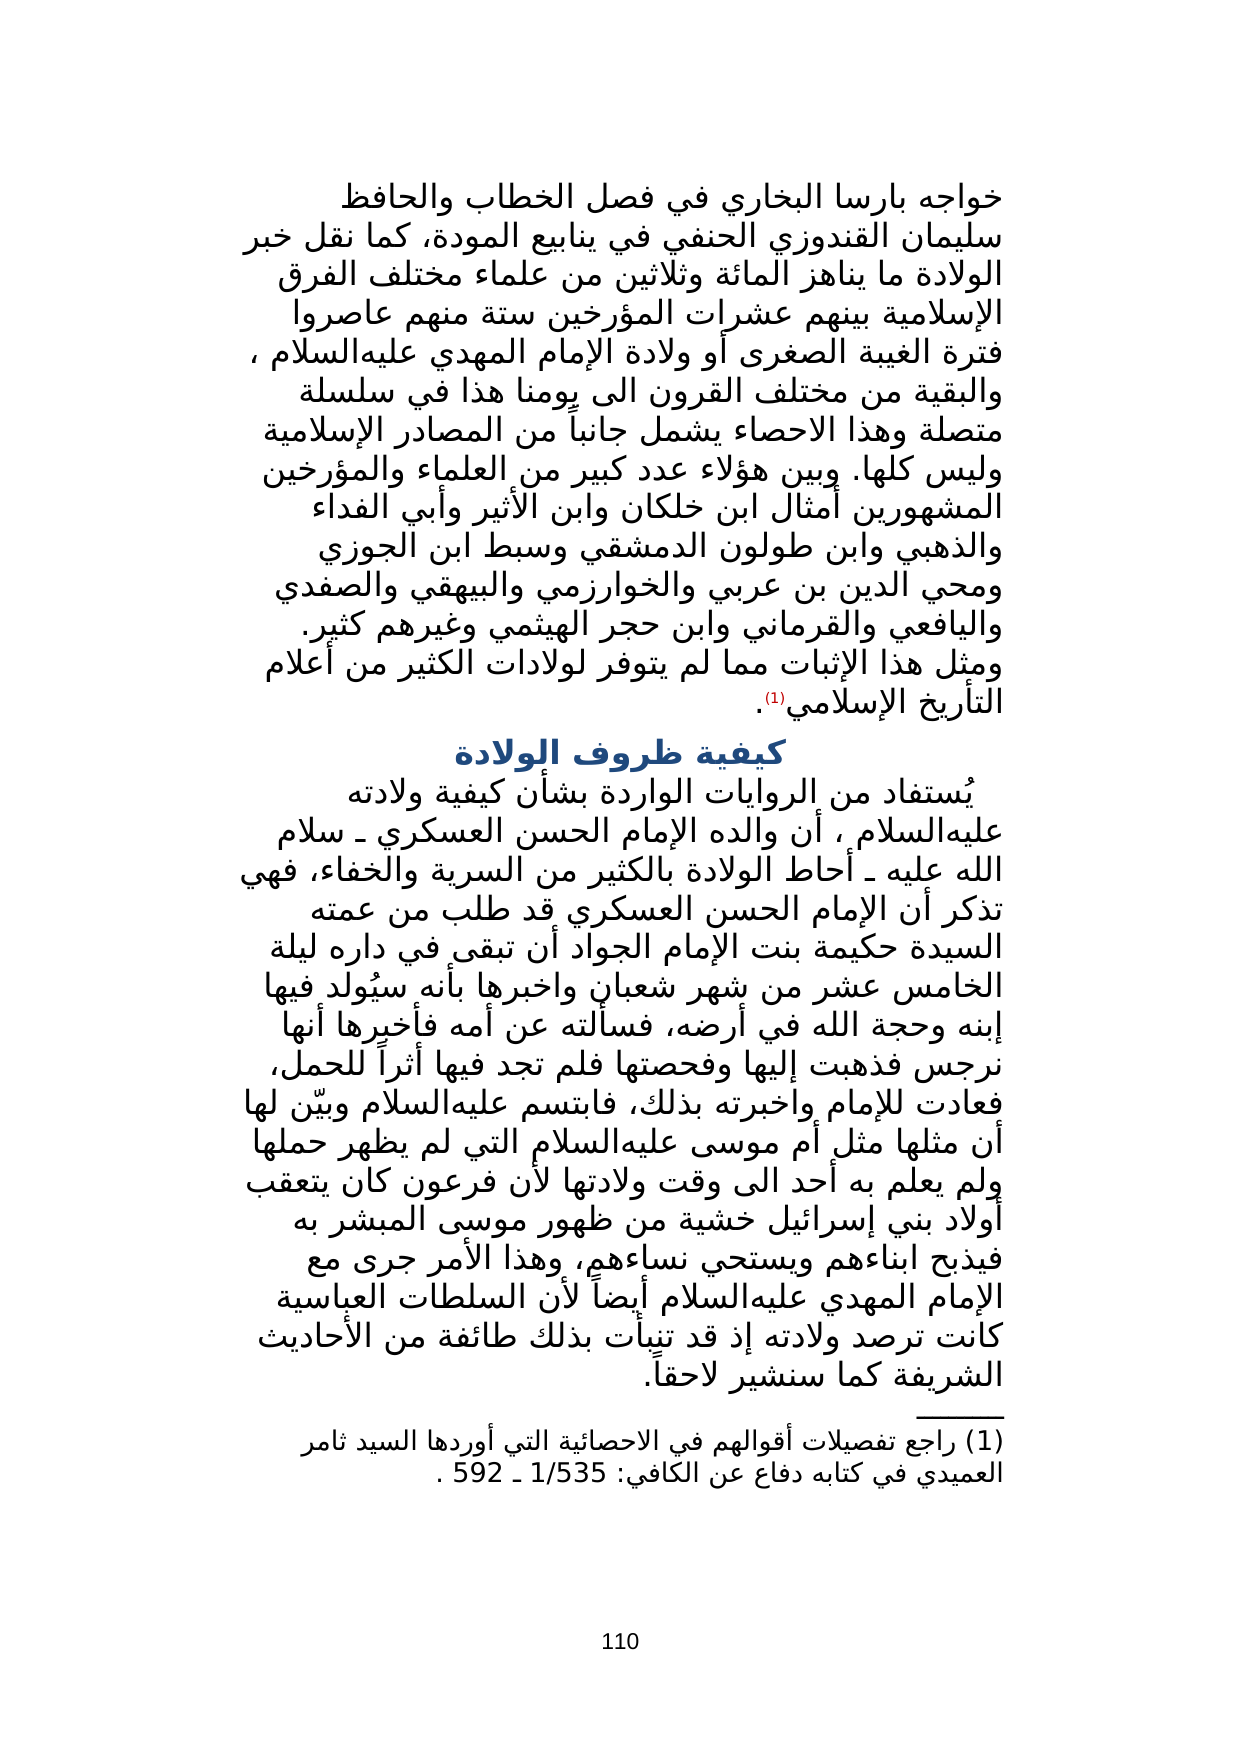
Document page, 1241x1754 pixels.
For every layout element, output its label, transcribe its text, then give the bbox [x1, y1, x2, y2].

subtitle كيفية ظروف الولادة [236, 734, 1004, 772]
text ـــــــــــ [236, 1394, 1004, 1426]
text (1) راجع تفصيلات أقوالهم في الاحصائية التي أوردها السيد ثامر العميدي في كتابه دفاع عن الكافي: 1/535 ـ 592 . [236, 1426, 1004, 1489]
text يُستفاد من الروايات الواردة بشأن كيفية ولادته عليه‌السلام ، أن والده الإمام الحسن العسكري ـ سلام الله عليه ـ أحاط الولادة بالكثير من السرية والخفاء، فهي تذكر أن الإمام الحسن العسكري قد طلب من عمته السيدة حكيمة بنت الإمام الجواد أن تبقى في داره ليلة الخامس عشر من شهر شعبان واخبرها بأنه سيُولد فيها إبنه وحجة الله في أرضه، فسألته عن أمه فأخبرها أنها نرجس فذهبت إليها وفحصتها فلم تجد فيها أثراً للحمل، فعادت للإمام واخبرته بذلك، فابتسم عليه‌السلام وبيّن لها أن مثلها مثل أم موسى عليه‌السلام التي لم يظهر حملها ولم يعلم به أحد الى وقت ولادتها لأن فرعون كان يتعقب أولاد بني إسرائيل خشية من ظهور موسى المبشر به فيذبح ابناءهم ويستحي نساءهم، وهذا الأمر جرى مع الإمام المهدي عليه‌السلام أيضاً لأن السلطات العباسية كانت ترصد ولادته إذ قد تنبأت بذلك طائفة من الأحاديث الشريفة كما سنشير لاحقاً. [236, 772, 1004, 1394]
text خواجه بارسا البخاري في فصل الخطاب والحافظ سليمان القندوزي الحنفي في ينابيع المودة، كما نقل خبر الولادة ما يناهز المائة وثلاثين من علماء مختلف الفرق الإسلامية بينهم عشرات المؤرخين ستة منهم عاصروا فترة الغيبة الصغرى أو ولادة الإمام المهدي عليه‌السلام ، والبقية من مختلف القرون الى يومنا هذا في سلسلة متصلة وهذا الاحصاء يشمل جانباً من المصادر الإسلامية وليس كلها. وبين هؤلاء عدد كبير من العلماء والمؤرخين المشهورين أمثال ابن خلكان وابن الأثير وأبي الفداء والذهبي وابن طولون الدمشقي وسبط ابن الجوزي ومحي الدين بن عربي والخوارزمي والبيهقي والصفدي واليافعي والقرماني وابن حجر الهيثمي وغيرهم كثير. ومثل هذا الإثبات مما لم يتوفر لولادات الكثير من أعلام التأريخ الإسلامي(1). [236, 177, 1004, 721]
